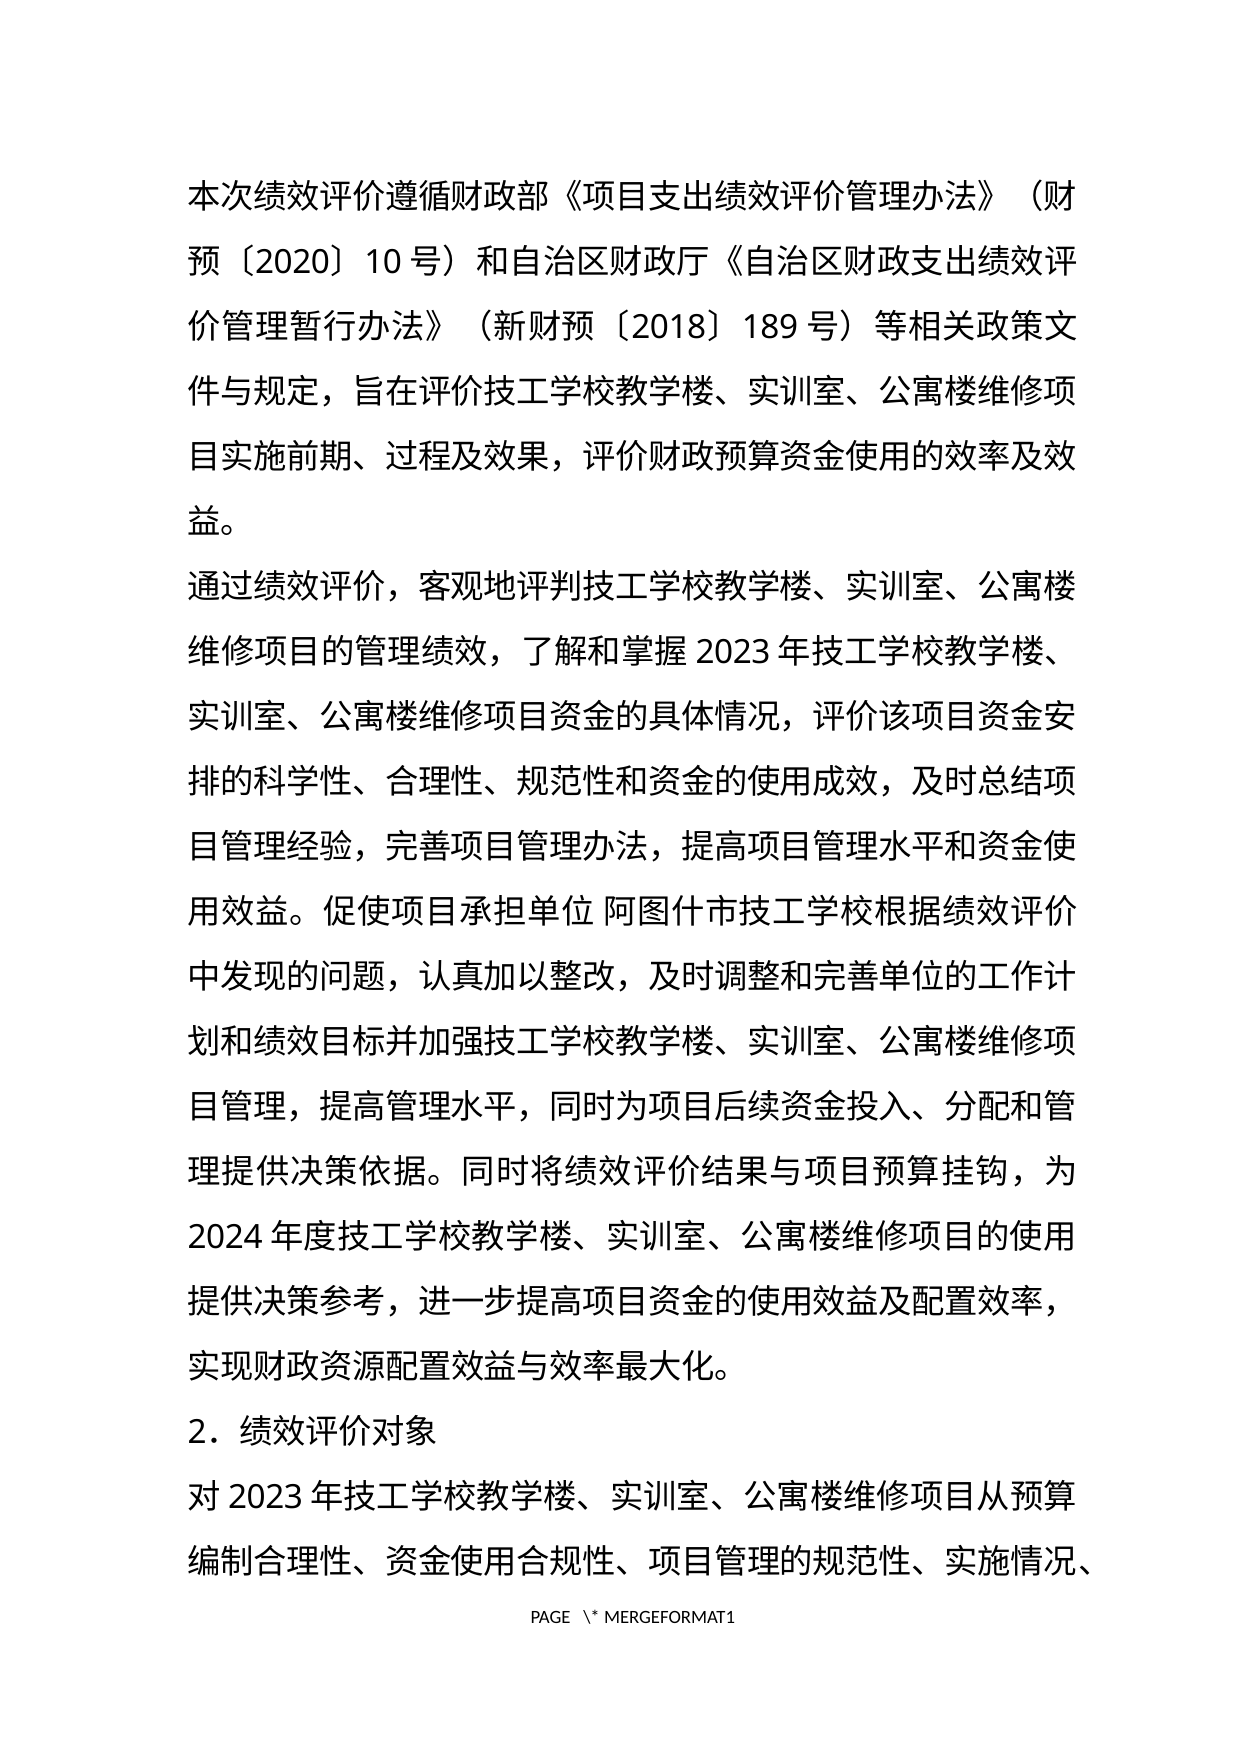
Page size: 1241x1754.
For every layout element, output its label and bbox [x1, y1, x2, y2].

text [187, 162, 1078, 1592]
